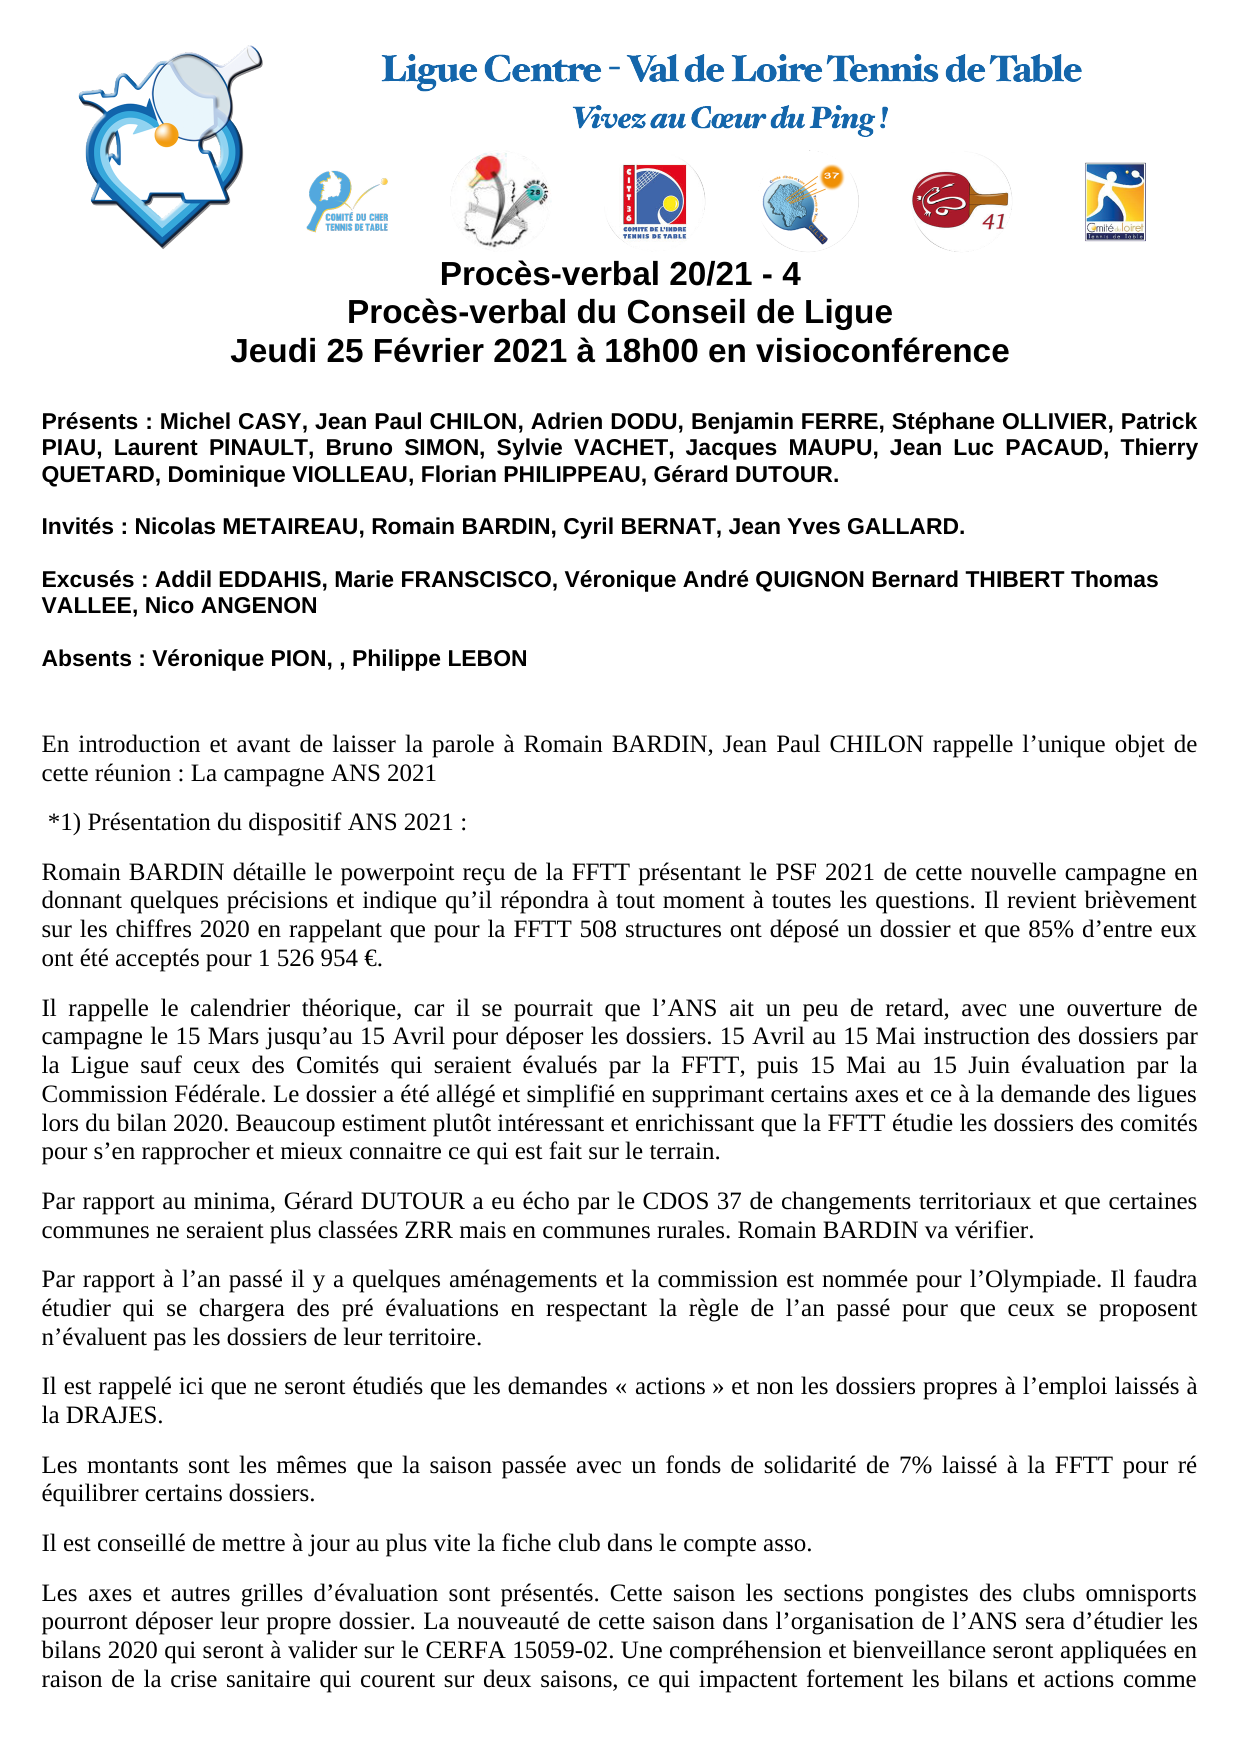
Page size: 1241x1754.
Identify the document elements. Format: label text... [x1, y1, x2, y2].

text Il rappelle le calendrier théorique, car il se pourrait que l’ANS ait un peu de retard, avec une ouverture de campagne le 15 Mars jusqu’au 15 Avril pour déposer les dossiers. 15 Avril au 15 Mai instruction des dossiers par la Ligue sauf ceux des Comités qui seraient évalués par la FFTT, puis 15 Mai au 15 Juin évaluation par la Commission Fédérale. Le dossier a été allégé et simplifié en supprimant certains axes et ce à la demande des ligues lors du bilan 2020. Beaucoup estiment plutôt intéressant et enrichissant que la FFTT étudie les dossiers des comités pour s’en rapprocher et mieux connaitre ce qui est fait sur le terrain. [41, 993, 1199, 1165]
text Procès-verbal 20/21 - 4 [41, 105, 1199, 292]
picture [0, 41, 1241, 254]
text Par rapport à l’an passé il y a quelques aménagements et la commission est nommée pour l’Olympiade. Il faudra étudier qui se chargera des pré évaluations en respectant la règle de l’an passé pour que ceux se proposent n’évaluent pas les dossiers de leur territoire. [41, 1264, 1199, 1351]
text Procès-verbal du Conseil de Ligue [41, 292, 1199, 331]
text Présents : Michel CASY, Jean Paul CHILON, Adrien DODU, Benjamin FERRE, Stéphane OLLIVIER, Patrick PIAU, Laurent PINAULT, Bruno SIMON, Sylvie VACHET, Jacques MAUPU, Jean Luc PACAUD, Thierry QUETARD, Dominique VIOLLEAU, Florian PHILIPPEAU, Gérard DUTOUR. [41, 408, 1199, 487]
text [41, 1578, 1199, 1693]
text Il est conseillé de mettre à jour au plus vite la fiche club dans le compte asso. [41, 1528, 1199, 1557]
text En introduction et avant de laisser la parole à Romain BARDIN, Jean Paul CHILON rappelle l’unique objet de cette réunion : La campagne ANS 2021 [41, 729, 1199, 786]
text Absents : Véronique PION, , Philippe LEBON [41, 645, 1199, 671]
text Par rapport au minima, Gérard DUTOUR a eu écho par le CDOS 37 de changements territoriaux et que certaines communes ne seraient plus classées ZRR mais en communes rurales. Romain BARDIN va vérifier. [41, 1186, 1199, 1243]
text Excusés : Addil EDDAHIS, Marie FRANSCISCO, Véronique André QUIGNON Bernard THIBERT Thomas VALLEE, Nico ANGENON [41, 566, 1199, 619]
text *1) Présentation du dispositif ANS 2021 : [41, 807, 1199, 836]
text Invités : Nicolas METAIREAU, Romain BARDIN, Cyril BERNAT, Jean Yves GALLARD. [41, 513, 1199, 539]
text Les montants sont les mêmes que la saison passée avec un fonds de solidarité de 7% laissé à la FFTT pour ré équilibrer certains dossiers. [41, 1450, 1199, 1507]
text Jeudi 25 Février 2021 à 18h00 en visioconférence [41, 331, 1199, 369]
text Il est rappelé ici que ne seront étudiés que les demandes « actions » et non les dossiers propres à l’emploi laissés à la DRAJES. [41, 1371, 1199, 1429]
text Romain BARDIN détaille le powerpoint reçu de la FFTT présentant le PSF 2021 de cette nouvelle campagne en donnant quelques précisions et indique qu’il répondra à tout moment à toutes les questions. Il revient brièvement sur les chiffres 2020 en rappelant que pour la FFTT 508 structures ont déposé un dossier et que 85% d’entre eux ont été acceptés pour 1 526 954 €. [41, 857, 1199, 972]
